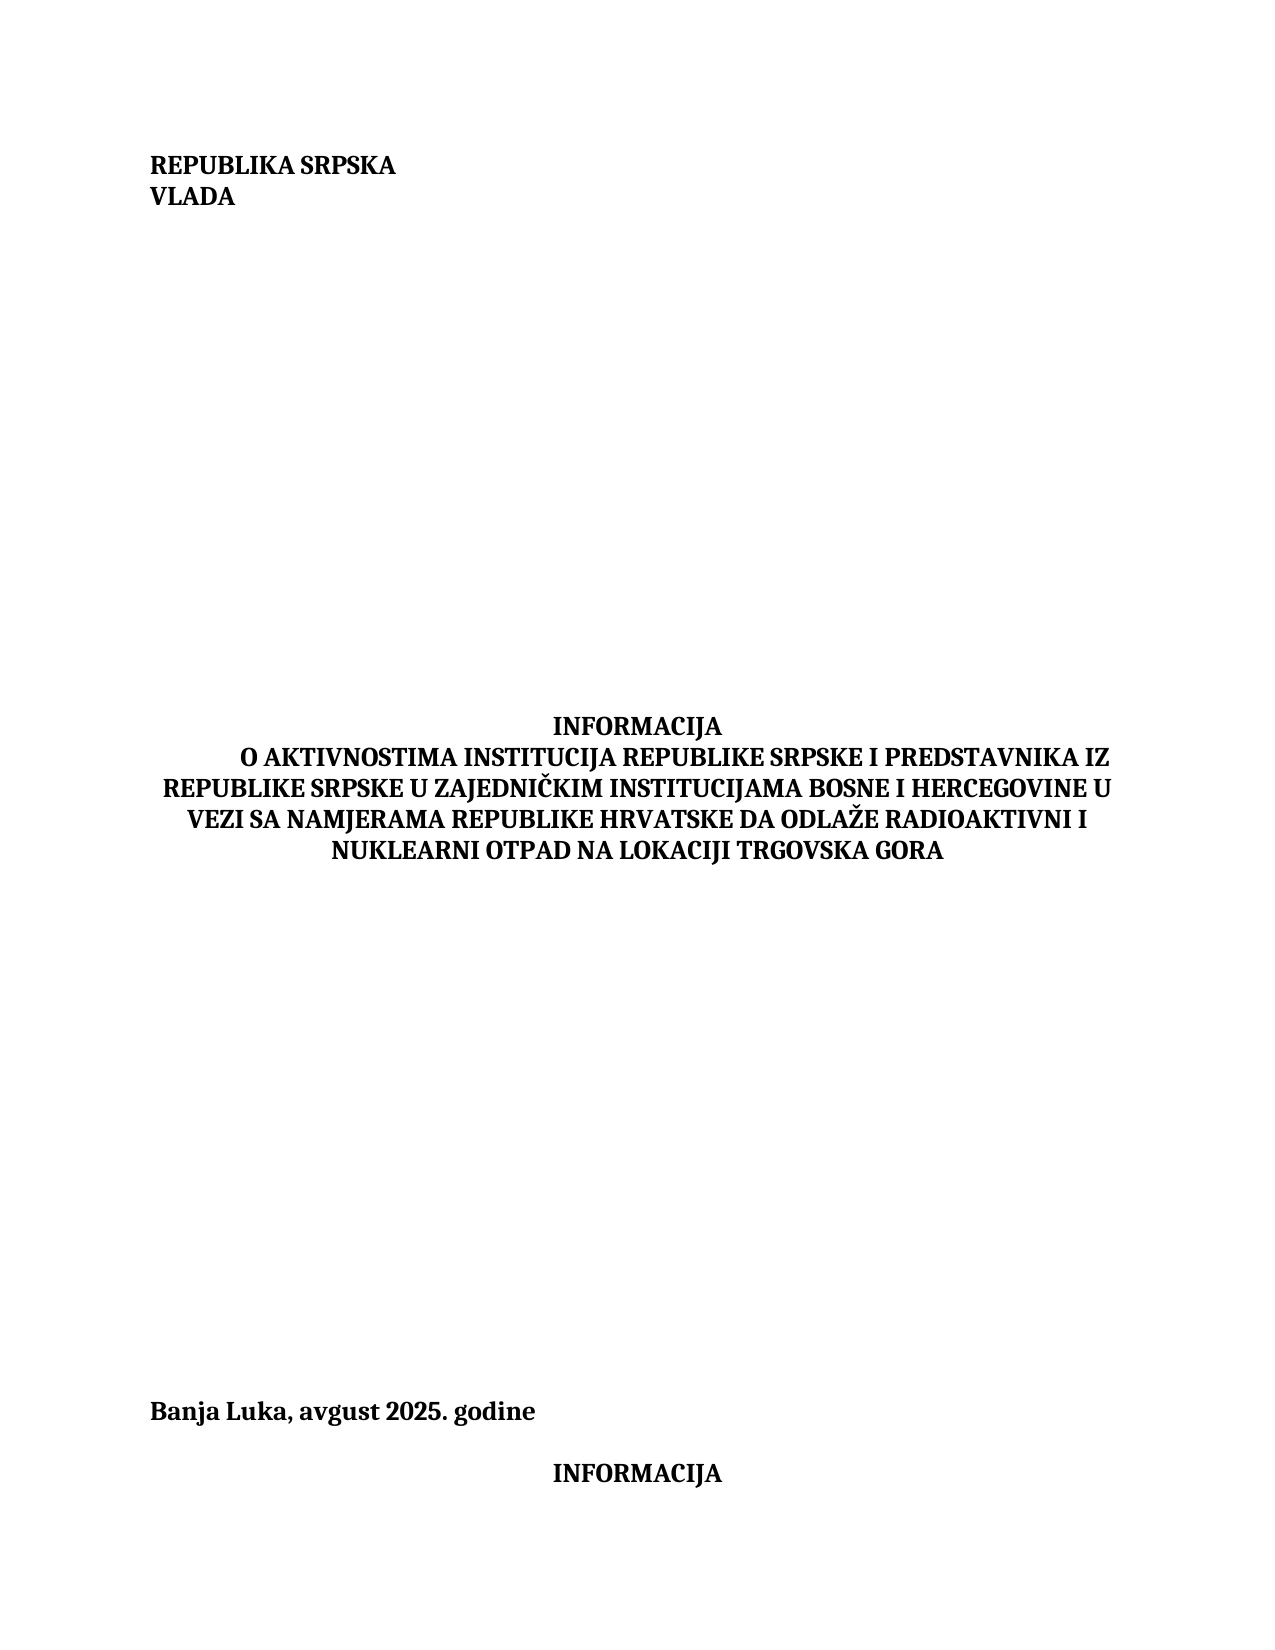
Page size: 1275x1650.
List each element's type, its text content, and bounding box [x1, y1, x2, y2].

text INFORMACIJA [150, 1458, 1125, 1489]
text REPUBLIKA SRPSKA [150, 150, 1125, 181]
text O AKTIVNOSTIMA INSTITUCIJA REPUBLIKE SRPSKE I PREDSTAVNIKA IZ REPUBLIKE SRPSKE U ZAJEDNIČKIM INSTITUCIJAMA BOSNE I HERCEGOVINE U VEZI SA NAMJERAMA REPUBLIKE HRVATSKE DA ODLAŽE RADIOAKTIVNI I NUKLEARNI OTPAD NA LOKACIJI TRGOVSKA GORA [150, 742, 1125, 866]
text Banja Luka, avgust 2025. godine [150, 1396, 1125, 1427]
text INFORMACIJA [150, 711, 1125, 742]
text VLADA [150, 181, 1125, 212]
